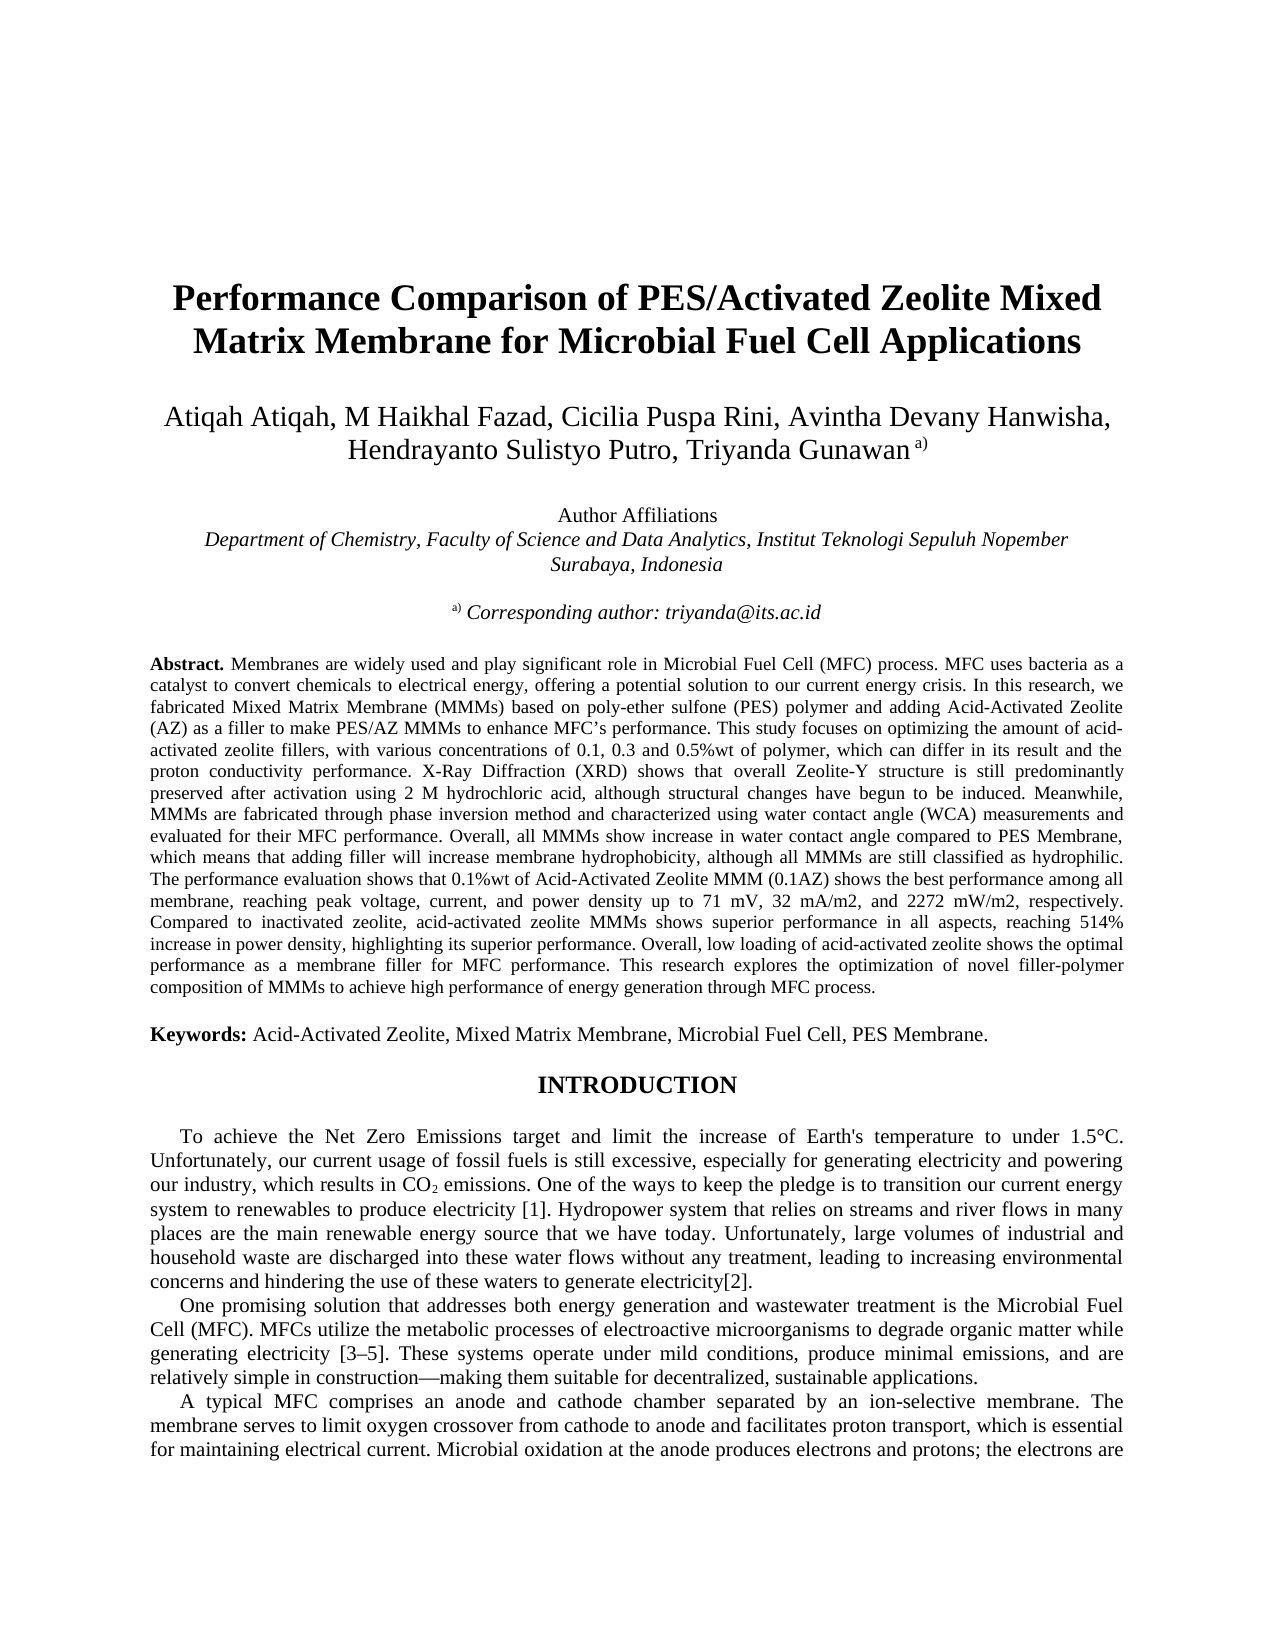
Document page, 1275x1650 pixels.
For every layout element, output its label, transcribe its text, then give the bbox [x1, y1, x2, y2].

text Department of Chemistry, Faculty of Science and Data Analytics, Institut Teknologi Sepuluh Nopember [150, 527, 1125, 551]
text a) Corresponding author: triyanda@its.ac.id [150, 576, 1125, 652]
subtitle INTRODUCTION [150, 1071, 1125, 1099]
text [150, 1389, 1125, 1461]
text To achieve the Net Zero Emissions target and limit the increase of Earth's temperature to under 1.5°C. Unfortunately, our current usage of fossil fuels is still excessive, especially for generating electricity and powering our industry, which results in CO2 emissions. One of the ways to keep the pledge is to transition our current energy system to renewables to produce electricity [1]. Hydropower system that relies on streams and river flows in many places are the main renewable energy source that we have today. Unfortunately, large volumes of industrial and household waste are discharged into these water flows without any treatment, leading to increasing environmental concerns and hindering the use of these waters to generate electricity[2]. [150, 1124, 1125, 1293]
text Keywords: Acid-Activated Zeolite, Mixed Matrix Membrane, Microbial Fuel Cell, PES Membrane. [150, 1021, 1125, 1046]
text Author Affiliations [150, 503, 1125, 527]
text Atiqah Atiqah, M Haikhal Fazad, Cicilia Puspa Rini, Avintha Devany Hanwisha, Hendrayanto Sulistyo Putro, Triyanda Gunawan a) [150, 399, 1125, 466]
text One promising solution that addresses both energy generation and wastewater treatment is the Microbial Fuel Cell (MFC). MFCs utilize the metabolic processes of electroactive microorganisms to degrade organic matter while generating electricity [3–5]. These systems operate under mild conditions, produce minimal emissions, and are relatively simple in construction—making them suitable for decentralized, sustainable applications. [150, 1293, 1125, 1389]
text Performance Comparison of PES/Activated Zeolite Mixed Matrix Membrane for Microbial Fuel Cell Applications [150, 275, 1125, 361]
text Abstract. Membranes are widely used and play significant role in Microbial Fuel Cell (MFC) process. MFC uses bacteria as a catalyst to convert chemicals to electrical energy, offering a potential solution to our current energy crisis. In this research, we fabricated Mixed Matrix Membrane (MMMs) based on poly-ether sulfone (PES) polymer and adding Acid-Activated Zeolite (AZ) as a filler to make PES/AZ MMMs to enhance MFC’s performance. This study focuses on optimizing the amount of acid-activated zeolite fillers, with various concentrations of 0.1, 0.3 and 0.5%wt of polymer, which can differ in its result and the proton conductivity performance. X-Ray Diffraction (XRD) shows that overall Zeolite-Y structure is still predominantly preserved after activation using 2 M hydrochloric acid, although structural changes have begun to be induced. Meanwhile, MMMs are fabricated through phase inversion method and characterized using water contact angle (WCA) measurements and evaluated for their MFC performance. Overall, all MMMs show increase in water contact angle compared to PES Membrane, which means that adding filler will increase membrane hydrophobicity, although all MMMs are still classified as hydrophilic. The performance evaluation shows that 0.1%wt of Acid-Activated Zeolite MMM (0.1AZ) shows the best performance among all membrane, reaching peak voltage, current, and power density up to 71 mV, 32 mA/m2, and 2272 mW/m2, respectively. Compared to inactivated zeolite, acid-activated zeolite MMMs shows superior performance in all aspects, reaching 514% increase in power density, highlighting its superior performance. Overall, low loading of acid-activated zeolite shows the optimal performance as a membrane filler for MFC performance. This research explores the optimization of novel filler-polymer composition of MMMs to achieve high performance of energy generation through MFC process. [150, 652, 1125, 997]
text Surabaya, Indonesia [150, 551, 1125, 576]
